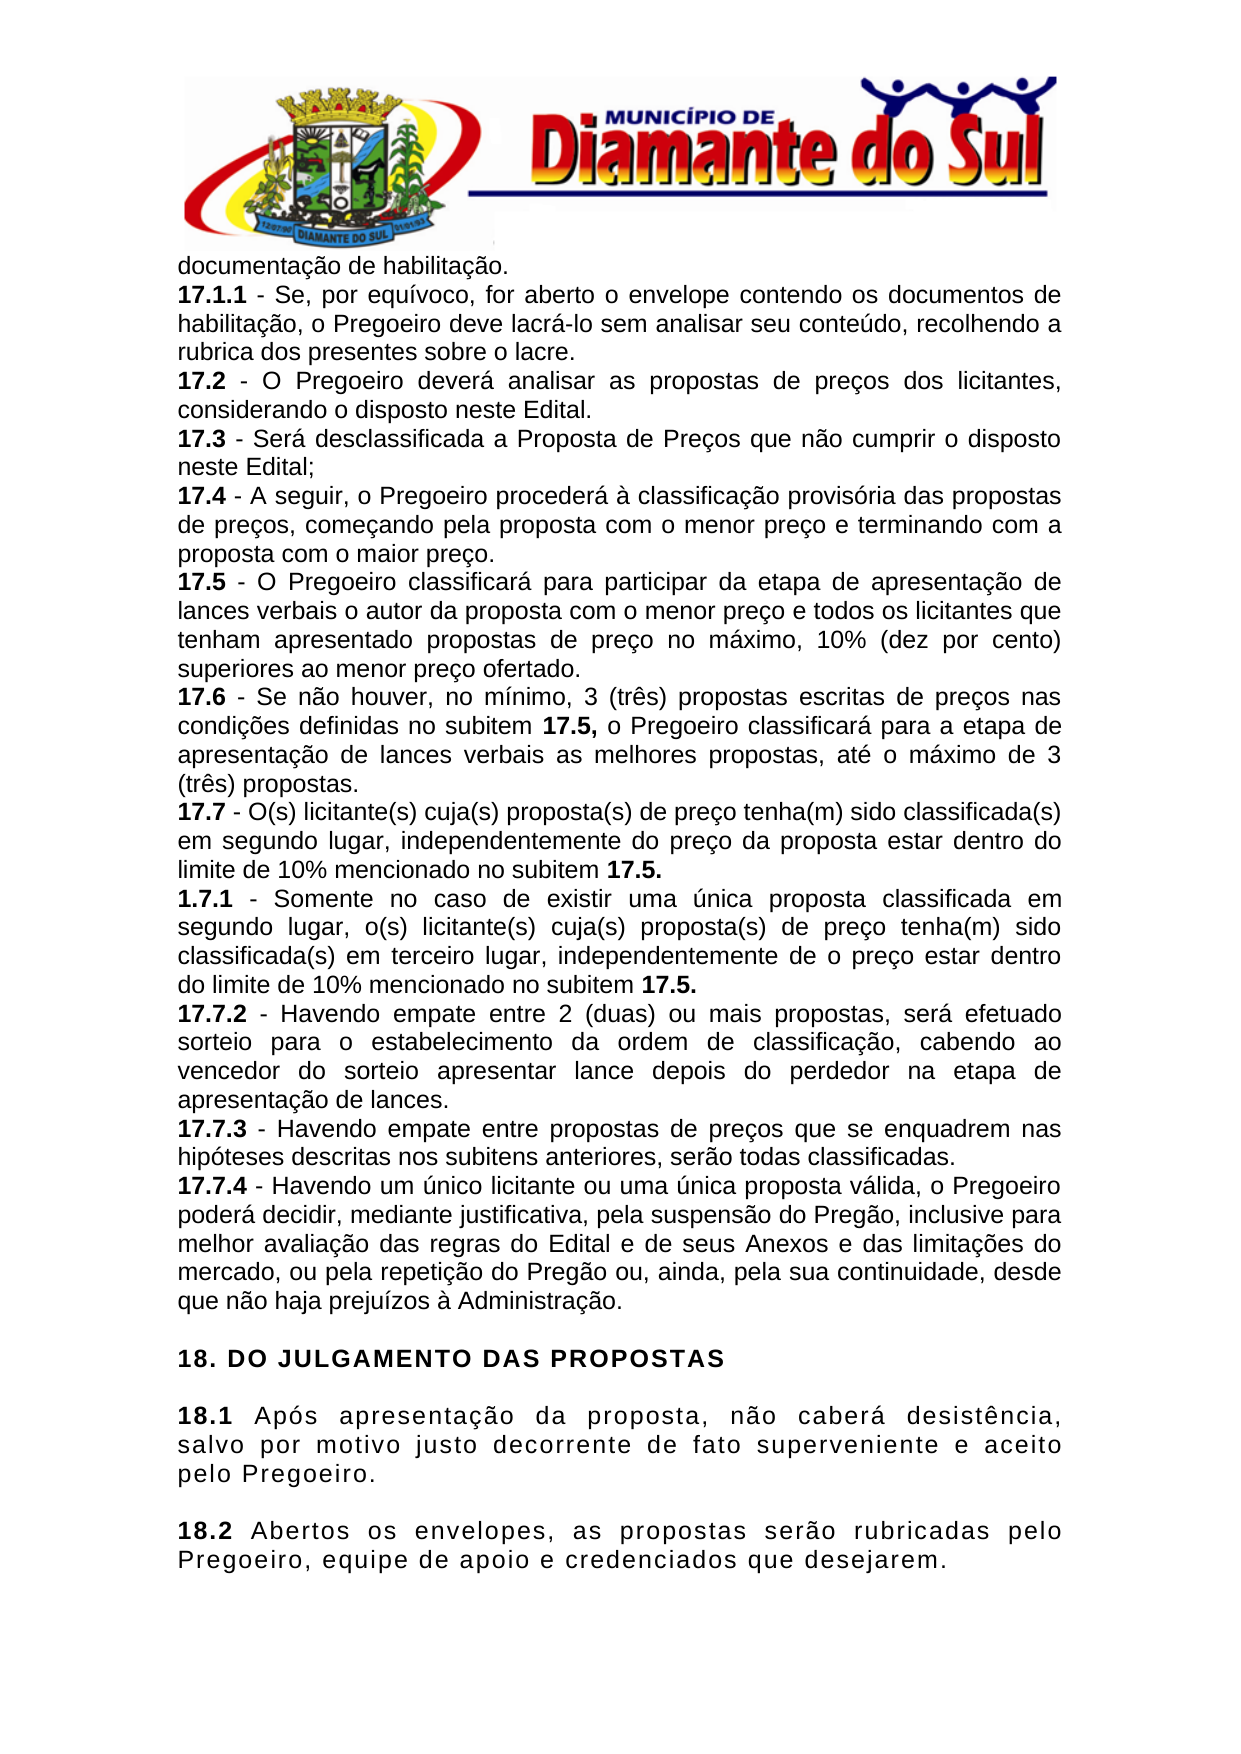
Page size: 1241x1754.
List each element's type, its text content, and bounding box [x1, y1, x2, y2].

text 18.2 Abertos os envelopes, as propostas serão rubricadas pelo Pregoeiro, equipe de apoio e credenciados que desejarem. [177, 1516, 1063, 1574]
text 17.4 - A seguir, o Pregoeiro procederá à classificação provisória das propostas de preços, começando pela proposta com o menor preço e terminando com a proposta com o maior preço. [177, 481, 1063, 567]
text 17.7.3 - Havendo empate entre propostas de preços que se enquadrem nas hipóteses descritas nos subitens anteriores, serão todas classificadas. [177, 1114, 1063, 1171]
text 17.1.1 - Se, por equívoco, for aberto o envelope contendo os documentos de habilitação, o Pregoeiro deve lacrá-lo sem analisar seu conteúdo, recolhendo a rubrica dos presentes sobre o lacre. [177, 280, 1063, 366]
text 1.7.1 - Somente no caso de existir uma única proposta classificada em segundo lugar, o(s) licitante(s) cuja(s) proposta(s) de preço tenha(m) sido classificada(s) em terceiro lugar, independentemente de o preço estar dentro do limite de 10% mencionado no subitem 17.5. [177, 884, 1063, 999]
subtitle 18. DO JULGAMENTO DAS PROPOSTAS [177, 1344, 1063, 1372]
picture [177, 73, 1063, 252]
text 17.7 - O(s) licitante(s) cuja(s) proposta(s) de preço tenha(m) sido classificada(s) em segundo lugar, independentemente do preço da proposta estar dentro do limite de 10% mencionado no subitem 17.5. [177, 797, 1063, 884]
text 17.6 - Se não houver, no mínimo, 3 (três) propostas escritas de preços nas condições definidas no subitem 17.5, o Pregoeiro classificará para a etapa de apresentação de lances verbais as melhores propostas, até o máximo de 3 (três) propostas. [177, 682, 1063, 797]
text 17.7.4 - Havendo um único licitante ou uma única proposta válida, o Pregoeiro poderá decidir, mediante justificativa, pela suspensão do Pregão, inclusive para melhor avaliação das regras do Edital e de seus Anexos e das limitações do mercado, ou pela repetição do Pregão ou, ainda, pela sua continuidade, desde que não haja prejuízos à Administração. [177, 1171, 1063, 1315]
text 17.2 - O Pregoeiro deverá analisar as propostas de preços dos licitantes, considerando o disposto neste Edital. [177, 366, 1063, 424]
text 18.1 Após apresentação da proposta, não caberá desistência, salvo por motivo justo decorrente de fato superveniente e aceito pelo Pregoeiro. [177, 1401, 1063, 1487]
text 17.5 - O Pregoeiro classificará para participar da etapa de apresentação de lances verbais o autor da proposta com o menor preço e todos os licitantes que tenham apresentado propostas de preço no máximo, 10% (dez por cento) superiores ao menor preço ofertado. [177, 567, 1063, 682]
text 17.7.2 - Havendo empate entre 2 (duas) ou mais propostas, será efetuado sorteio para o estabelecimento da ordem de classificação, cabendo ao vencedor do sorteio apresentar lance depois do perdedor na etapa de apresentação de lances. [177, 999, 1063, 1114]
text 17.3 - Será desclassificada a Proposta de Preços que não cumprir o disposto neste Edital; [177, 424, 1063, 481]
